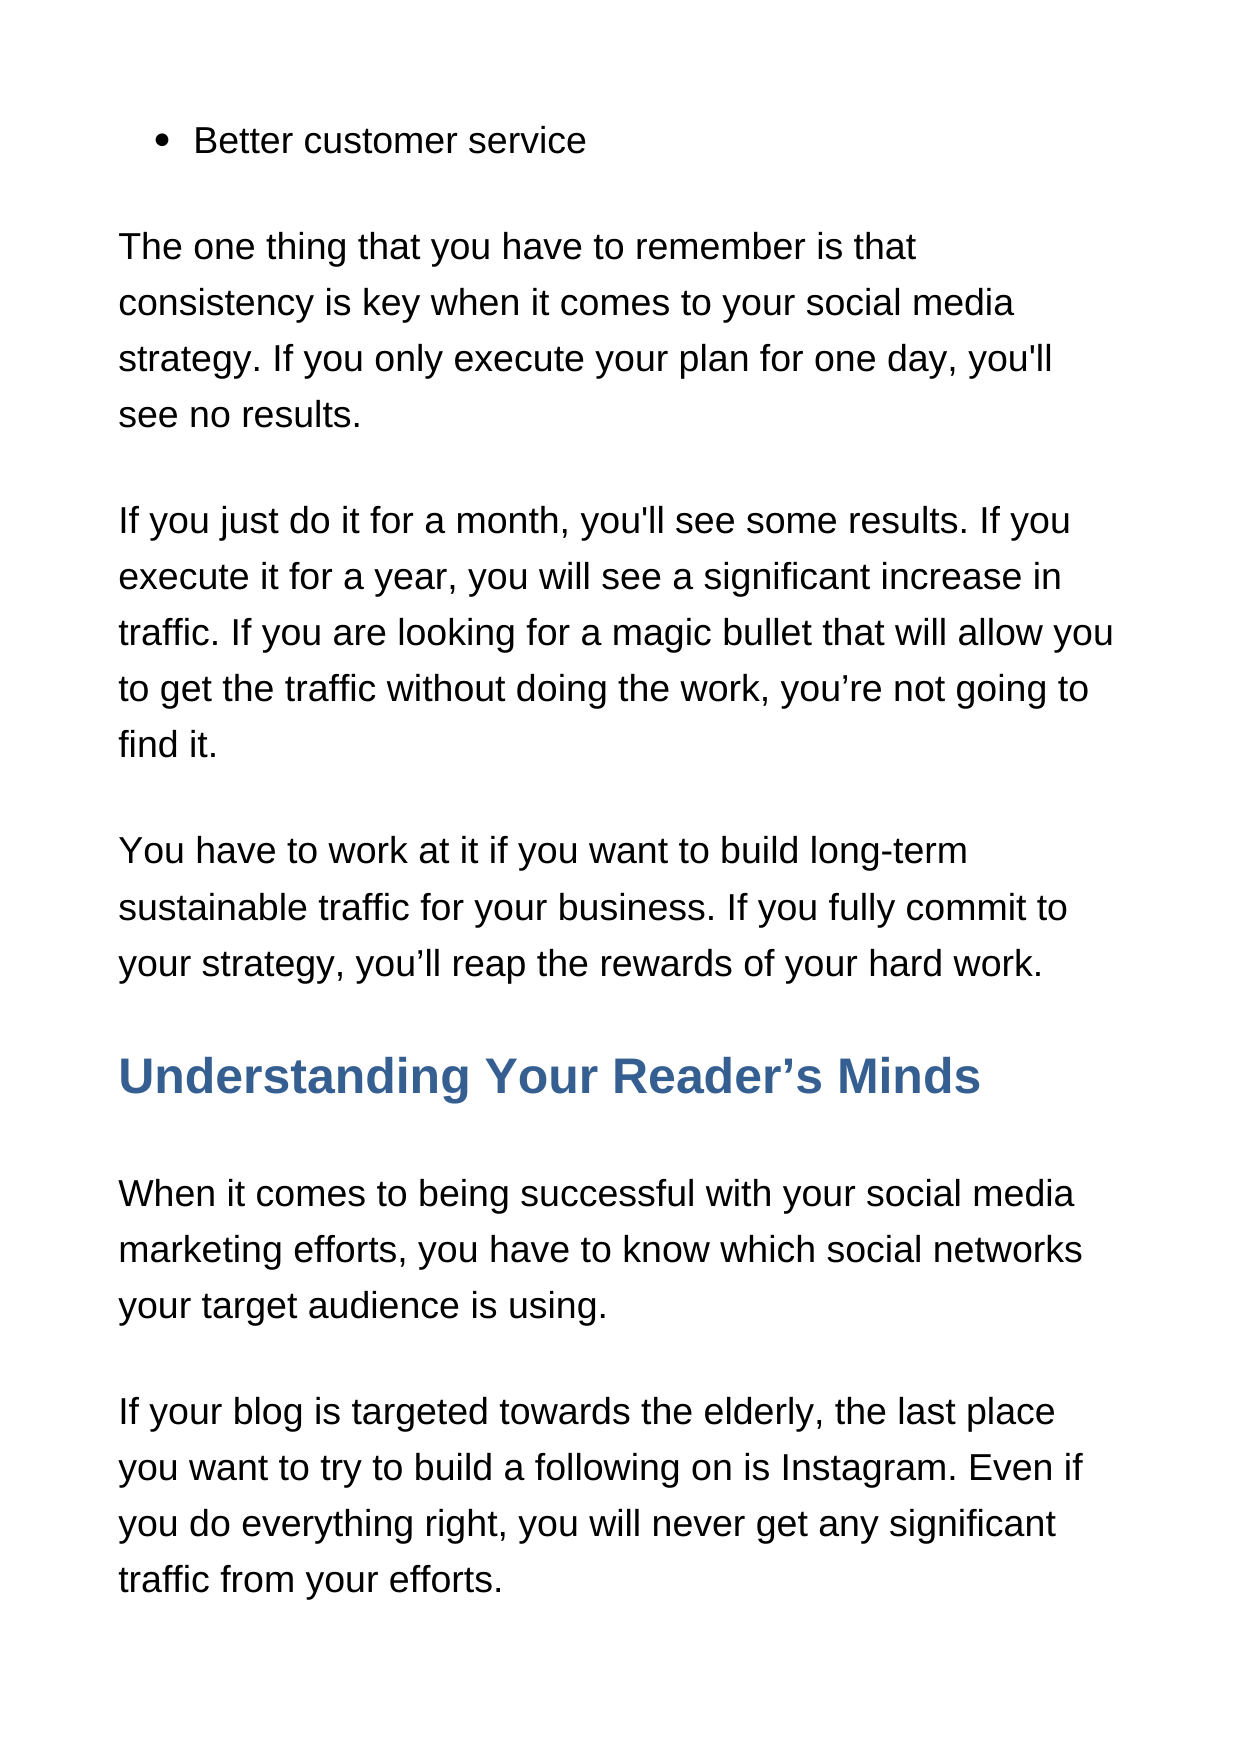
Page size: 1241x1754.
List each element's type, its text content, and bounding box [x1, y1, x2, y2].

text The one thing that you have to remember is that consistency is key when it comes to your social media strategy. If you only execute your plan for one day, you'll see no results. [118, 224, 1122, 436]
text If your blog is targeted towards the elderly, the last place you want to try to build a following on is Instagram. Even if you do everything right, you will never get any significant traffic from your efforts. [118, 1389, 1122, 1601]
subtitle Understanding Your Reader’s Minds [118, 1047, 1122, 1104]
text If you just do it for a month, you'll see some results. If you execute it for a year, you will see a significant increase in traffic. If you are looking for a magic bullet that will allow you to get the traffic without doing the work, you’re not going to find it. [118, 498, 1122, 766]
list Better customer service [156, 118, 1122, 161]
text You have to work at it if you want to build long-term sustainable traffic for your business. If you fully commit to your strategy, you’ll reap the rewards of your hard work. [118, 829, 1122, 984]
text When it comes to being successful with your social media marketing efforts, you have to know which social networks your target audience is using. [118, 1171, 1122, 1327]
